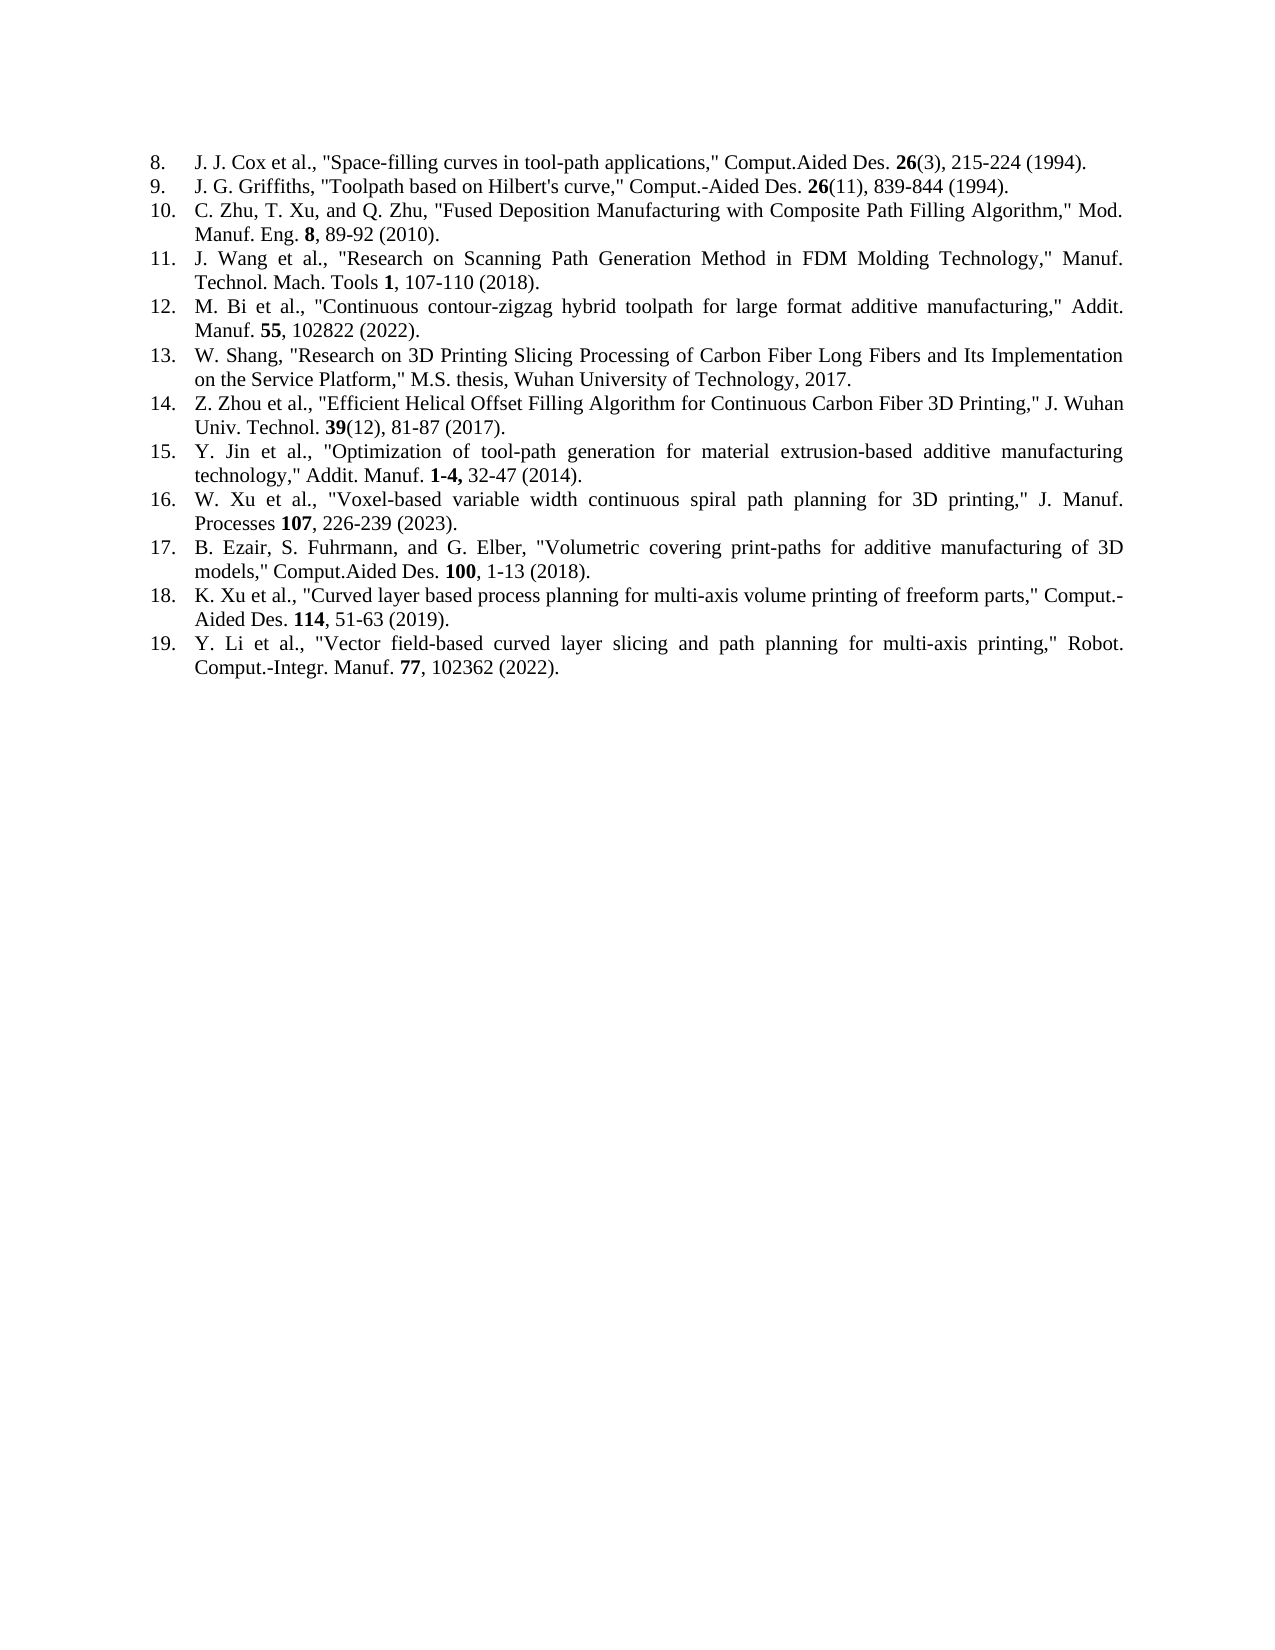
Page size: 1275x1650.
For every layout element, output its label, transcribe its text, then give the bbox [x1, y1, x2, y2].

text K. Xu et al., "Curved layer based process planning for multi-axis volume printing of freeform parts," Comput.-Aided Des. 114, 51-63 (2019). [150, 583, 1125, 631]
text Y. Li et al., "Vector field-based curved layer slicing and path planning for multi-axis printing," Robot. Comput.-Integr. Manuf. 77, 102362 (2022). [150, 631, 1125, 679]
text W. Shang, "Research on 3D Printing Slicing Processing of Carbon Fiber Long Fibers and Its Implementation on the Service Platform," M.S. thesis, Wuhan University of Technology, 2017. [150, 342, 1125, 391]
text M. Bi et al., "Continuous contour-zigzag hybrid toolpath for large format additive manufacturing," Addit. Manuf. 55, 102822 (2022). [150, 294, 1125, 342]
text W. Xu et al., "Voxel-based variable width continuous spiral path planning for 3D printing," J. Manuf. Processes 107, 226-239 (2023). [150, 487, 1125, 535]
text C. Zhu, T. Xu, and Q. Zhu, "Fused Deposition Manufacturing with Composite Path Filling Algorithm," Mod. Manuf. Eng. 8, 89-92 (2010). [150, 198, 1125, 246]
text Y. Jin et al., "Optimization of tool-path generation for material extrusion-based additive manufacturing technology," Addit. Manuf. 1-4, 32-47 (2014). [150, 439, 1125, 487]
text Z. Zhou et al., "Efficient Helical Offset Filling Algorithm for Continuous Carbon Fiber 3D Printing," J. Wuhan Univ. Technol. 39(12), 81-87 (2017). [150, 391, 1125, 439]
text J. Wang et al., "Research on Scanning Path Generation Method in FDM Molding Technology," Manuf. Technol. Mach. Tools 1, 107-110 (2018). [150, 246, 1125, 294]
text J. G. Griffiths, "Toolpath based on Hilbert's curve," Comput.-Aided Des. 26(11), 839-844 (1994). [150, 174, 1125, 198]
text J. J. Cox et al., "Space-filling curves in tool-path applications," Comput.Aided Des. 26(3), 215-224 (1994). [150, 150, 1125, 174]
text B. Ezair, S. Fuhrmann, and G. Elber, "Volumetric covering print-paths for additive manufacturing of 3D models," Comput.Aided Des. 100, 1-13 (2018). [150, 535, 1125, 583]
